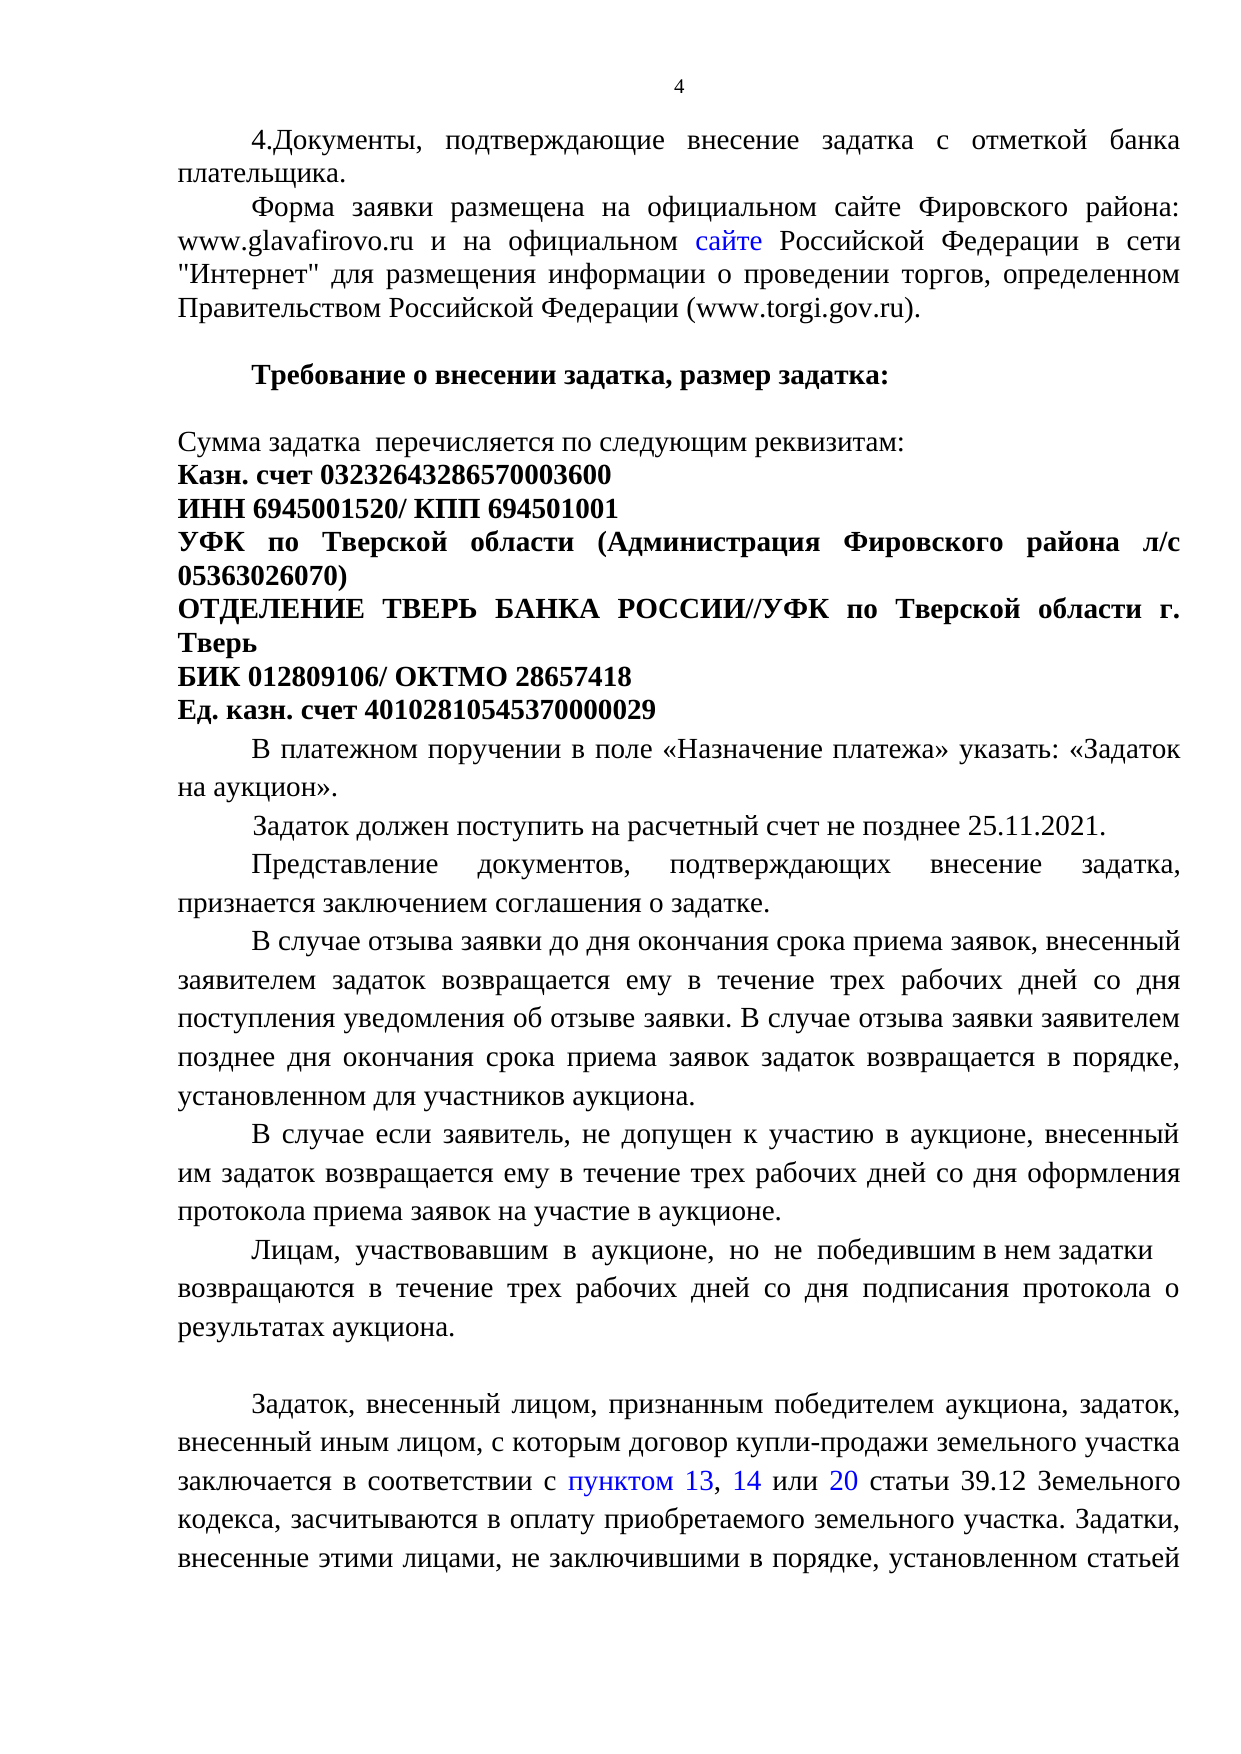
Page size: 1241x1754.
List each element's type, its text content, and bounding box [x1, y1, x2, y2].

text Форма заявки размещена на официальном сайте Фировского района: www.glavafirovo.ru и на официальном сайте Российской Федерации в сети "Интернет" для размещения информации о проведении торгов, определенном Правительством Российской Федерации (www.torgi.gov.ru). [177, 189, 1181, 323]
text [177, 1386, 1181, 1574]
text Лицам, участвовавшим в аукционе, но не победившим в нем задатки [177, 1232, 1181, 1265]
text возвращаются в течение трех рабочих дней со дня подписания протокола о результатах аукциона. [177, 1270, 1181, 1342]
text Задаток должен поступить на расчетный счет не позднее 25.11.2021. [177, 808, 1181, 841]
text Требование о внесении задатка, размер задатка: [177, 357, 1181, 390]
text ИНН 6945001520/ КПП 694501001 [177, 491, 1181, 524]
text В платежном поручении в поле «Назначение платежа» указать: «Задаток на аукцион». [177, 731, 1181, 803]
text Ед. казн. счет 40102810545370000029 [177, 692, 1181, 726]
text 4.Документы, подтверждающие внесение задатка с отметкой банка плательщика. [177, 122, 1181, 189]
text Казн. счет 03232643286570003600 [177, 457, 1181, 491]
text ОТДЕЛЕНИЕ ТВЕРЬ БАНКА РОССИИ//УФК по Тверской области г. Тверь [177, 592, 1181, 659]
text УФК по Тверской области (Администрация Фировского района л/с 05363026070) [177, 524, 1181, 592]
text В случае если заявитель, не допущен к участию в аукционе, внесенный им задаток возвращается ему в течение трех рабочих дней со дня оформления протокола приема заявок на участие в аукционе. [177, 1116, 1181, 1227]
text Представление документов, подтверждающих внесение задатка, признается заключением соглашения о задатке. [177, 846, 1181, 918]
text В случае отзыва заявки до дня окончания срока приема заявок, внесенный заявителем задаток возвращается ему в течение трех рабочих дней со дня поступления уведомления об отзыве заявки. В случае отзыва заявки заявителем позднее дня окончания срока приема заявок задаток возвращается в порядке, установленном для участников аукциона. [177, 923, 1181, 1111]
text Сумма задатка перечисляется по следующим реквизитам: [177, 424, 1181, 457]
text БИК 012809106/ ОКТМО 28657418 [177, 659, 1181, 692]
